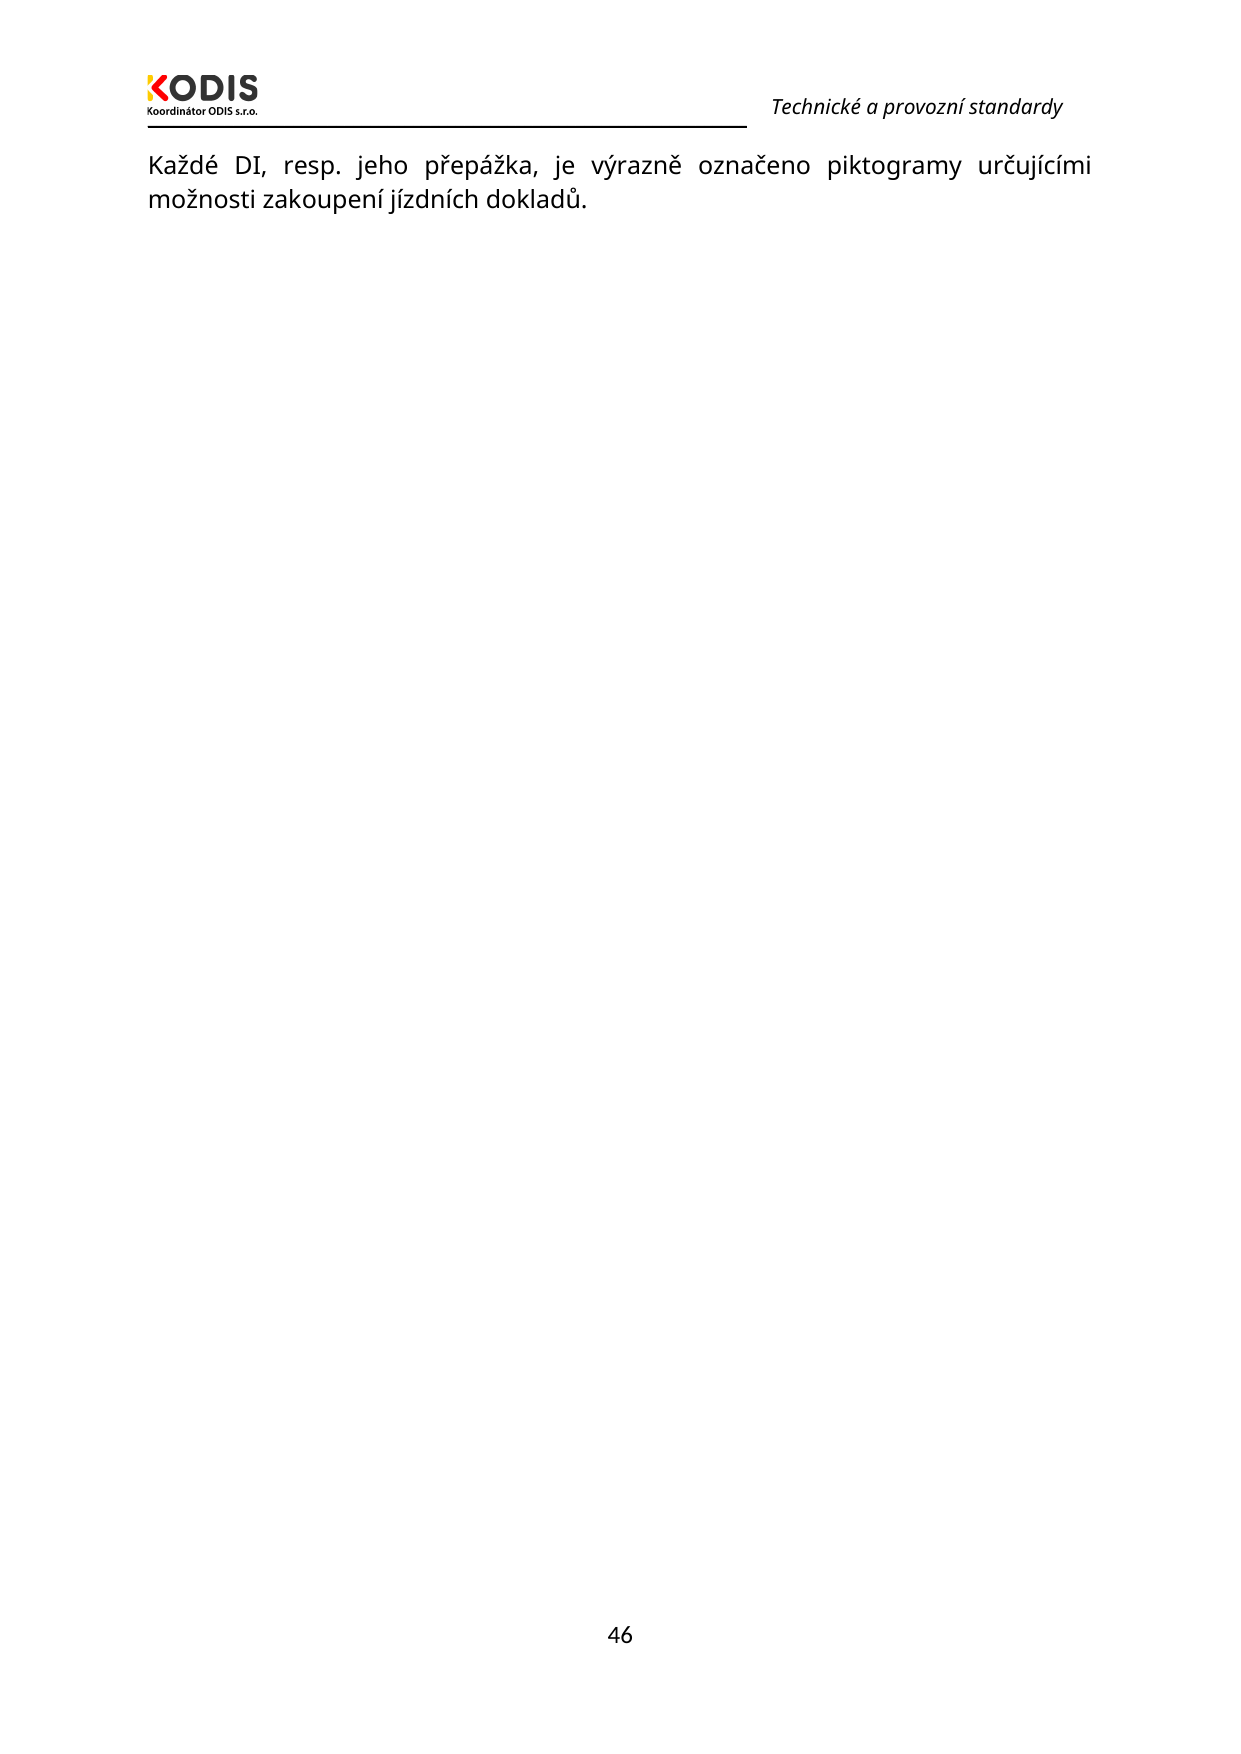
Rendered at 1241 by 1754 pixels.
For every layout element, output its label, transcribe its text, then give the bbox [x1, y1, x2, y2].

picture [147, 75, 258, 115]
text Každé DI, resp. jeho přepážka, je výrazně označeno piktogramy určujícími možnosti zakoupení jízdních dokladů. [148, 148, 1093, 216]
